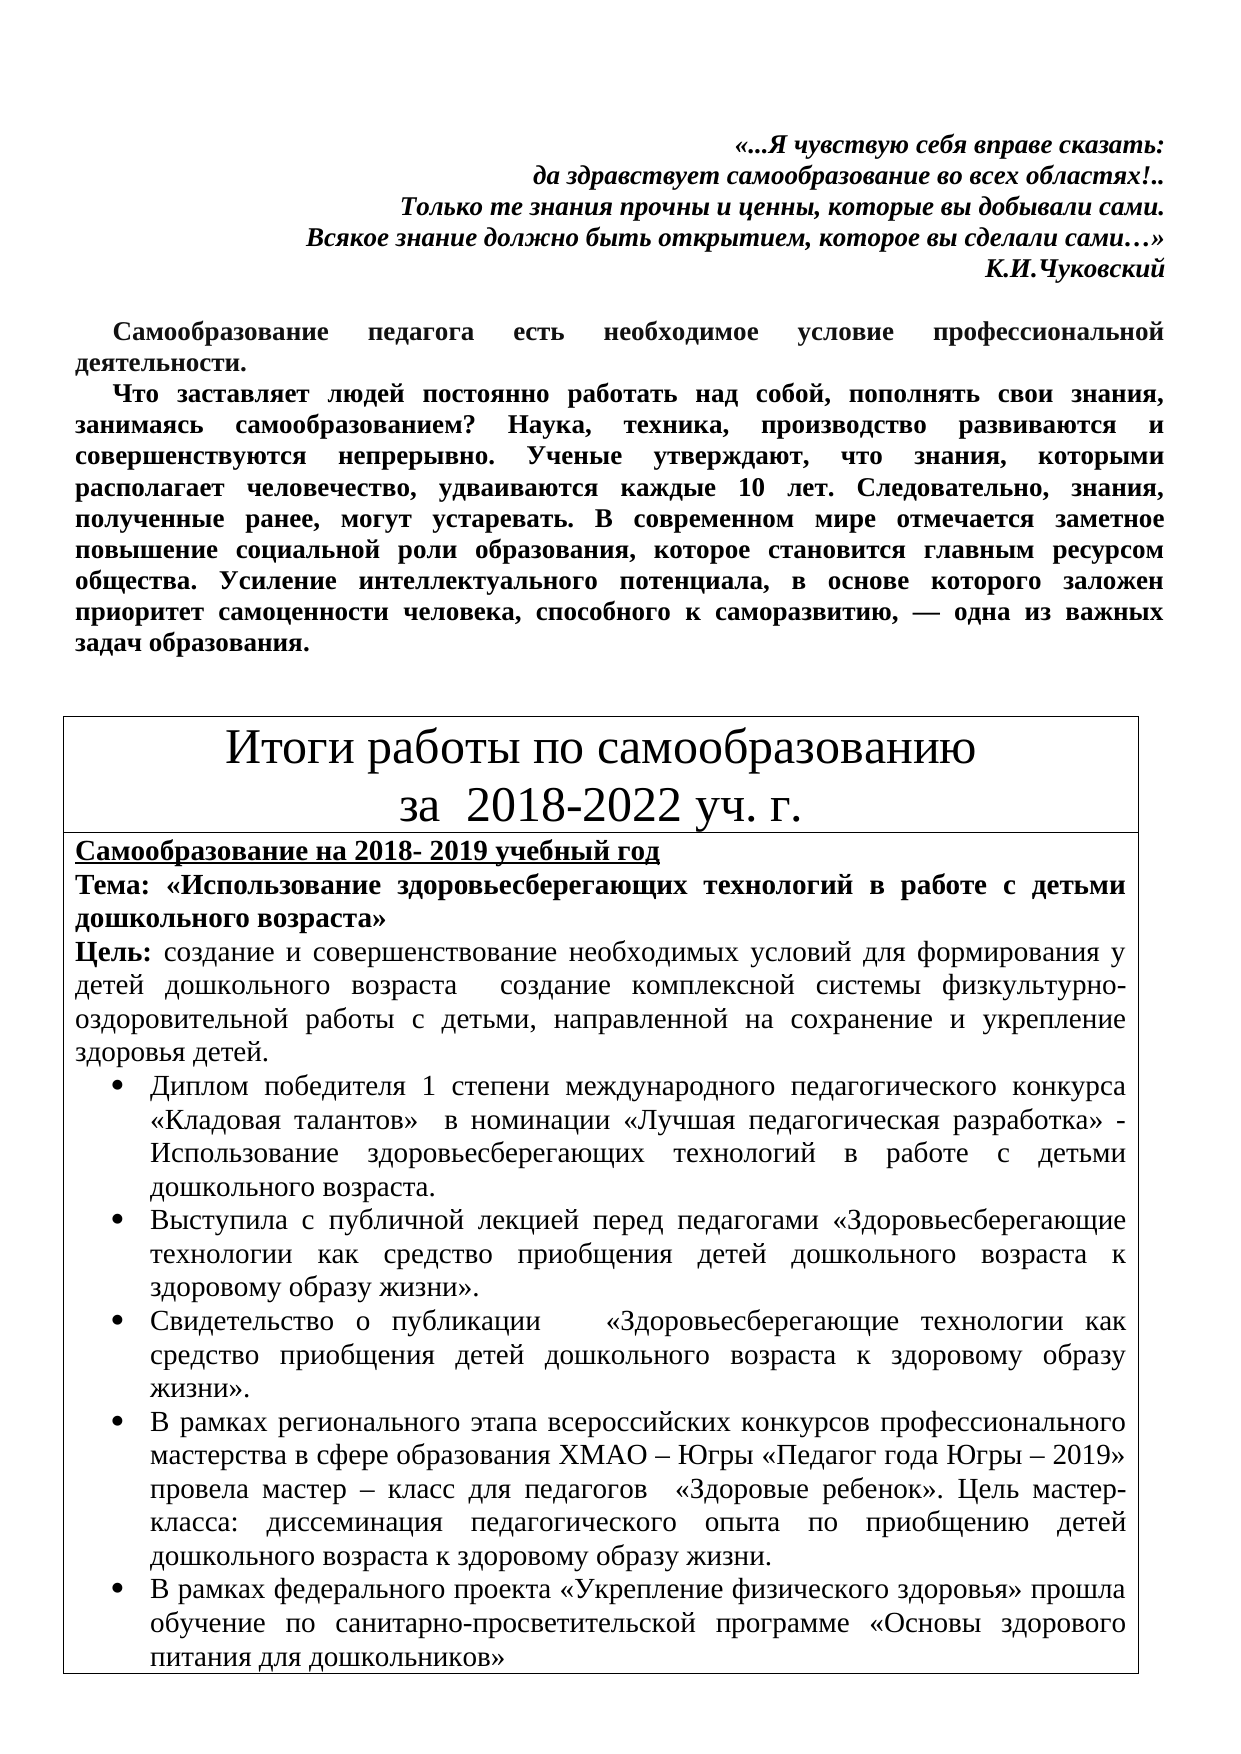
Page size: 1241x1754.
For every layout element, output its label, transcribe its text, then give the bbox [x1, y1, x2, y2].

text Что заставляет людей постоянно работать над собой, пополнять свои знания, занимаясь самообразованием? Наука, техника, производство развиваются и совершенствуются непрерывно. Ученые утверждают, что знания, которыми располагает человечество, удваиваются каждые 10 лет. Следовательно, знания, полученные ранее, могут устаревать. В современном мире отмечается заметное повышение социальной роли образования, которое становится главным ресурсом общества. Усиление интеллектуального потенциала, в основе которого заложен приоритет самоценности человека, способного к саморазвитию, — одна из важных задач образования. [75, 377, 1165, 657]
text Самообразование педагога есть необходимое условие профессиональной деятельности. [75, 315, 1165, 377]
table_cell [64, 833, 1138, 1672]
text К.И.Чуковский [75, 253, 1165, 284]
text «...Я чувствую себя вправе сказать: [75, 128, 1165, 159]
text да здравствует самообразование во всех областях!.. [75, 159, 1165, 190]
text Всякое знание должно быть открытием, которое вы сделали сами…» [75, 221, 1165, 253]
table_header Итоги работы по самообразованию за 2018-2022 уч. г. [64, 717, 1138, 832]
text Только те знания прочны и ценны, которые вы добывали сами. [75, 190, 1165, 221]
